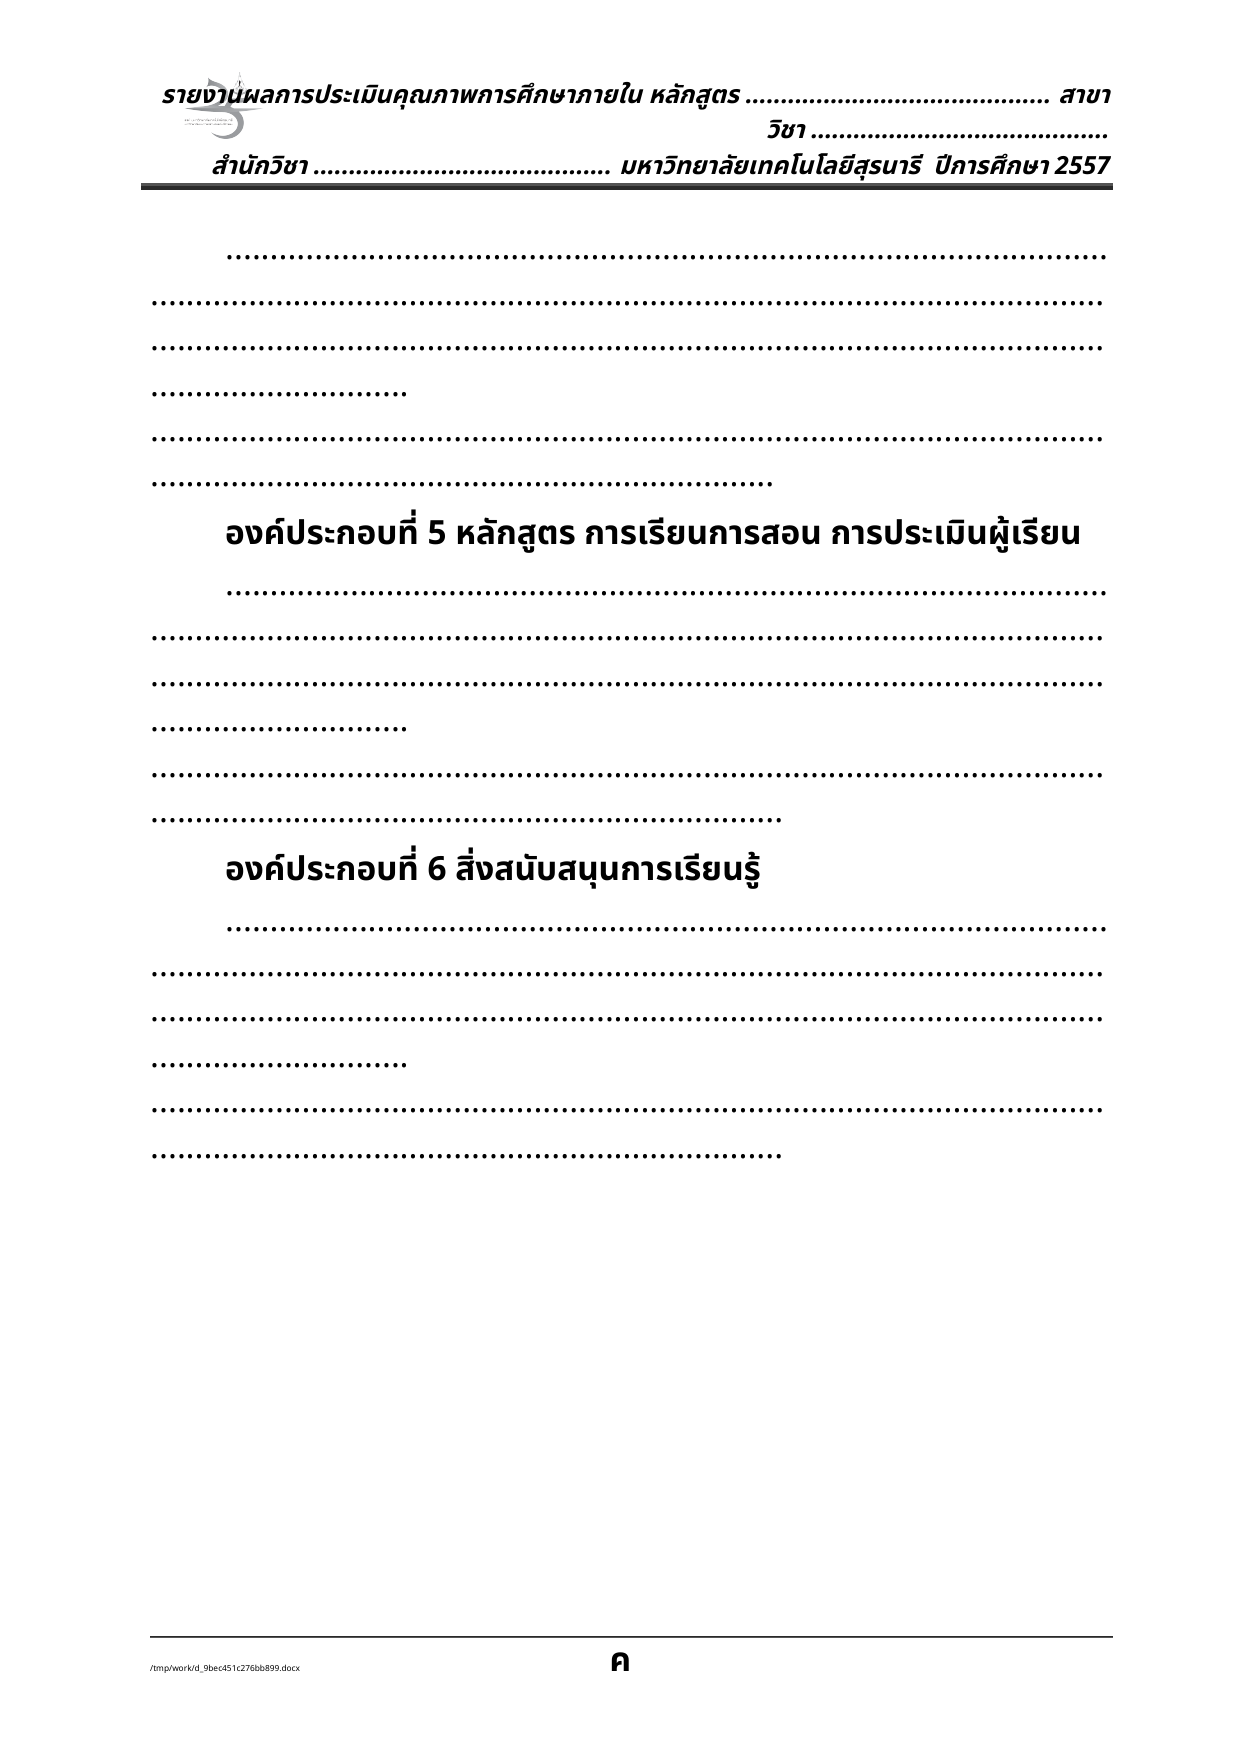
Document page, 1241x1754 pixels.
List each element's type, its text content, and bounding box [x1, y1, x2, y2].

text .................................................................................................................................................................................. [150, 741, 1113, 832]
text .................................................................................................................................................................................. [150, 1077, 1113, 1168]
picture [184, 72, 264, 139]
text องค์ประกอบที่ 6 สิ่งสนับสนุนการเรียนรู้ [150, 845, 1113, 895]
text องค์ประกอบที่ 5 หลักสูตร การเรียนการสอน การประเมินผู้เรียน [150, 509, 1113, 560]
